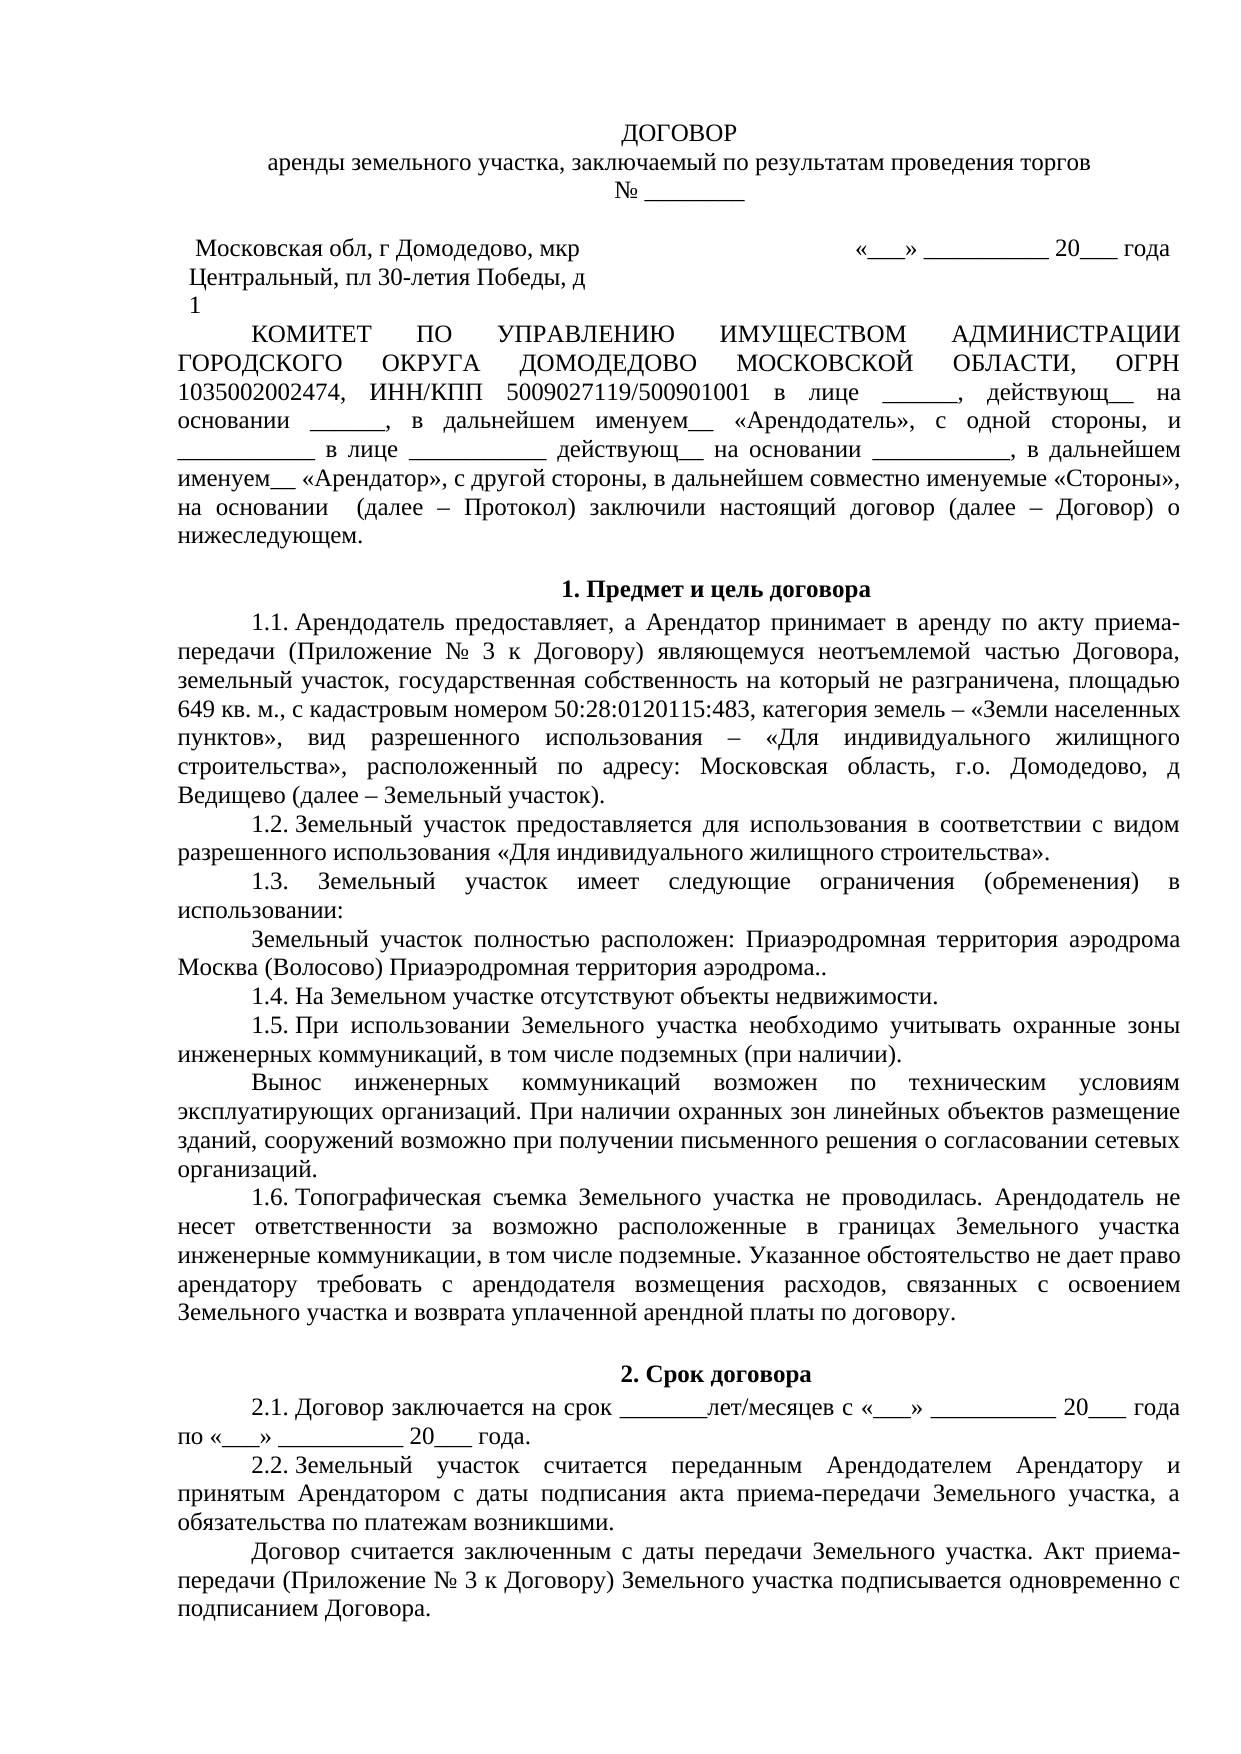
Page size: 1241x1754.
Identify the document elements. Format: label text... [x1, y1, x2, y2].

text 1.5. При использовании Земельного участка необходимо учитывать охранные зоны инженерных коммуникаций, в том числе подземных (при наличии). [177, 1010, 1181, 1067]
text Договор считается заключенным с даты передачи Земельного участка. Акт приема-передачи (Приложение № 3 к Договору) Земельного участка подписывается одновременно с подписанием Договора. [177, 1536, 1181, 1622]
text 1.1. Арендодатель предоставляет, а Арендатор принимает в аренду по акту приема-передачи (Приложение № 3 к Договору) являющемуся неотъемлемой частью Договора, земельный участок, государственная собственность на который не разграничена, площадью 649 кв. м., с кадастровым номером 50:28:0120115:483, категория земель – «Земли населенных пунктов», вид разрешенного использования – «Для индивидуального жилищного строительства», расположенный по адресу: Московская область, г.о. Домодедово, д Ведищево (далее – Земельный участок). [177, 607, 1181, 809]
text 2. Срок договора [177, 1359, 1181, 1388]
text Земельный участок полностью расположен: Приаэродромная территория аэродрома Москва (Волосово) Приаэродромная территория аэродрома.. [177, 924, 1181, 981]
text 1.2. Земельный участок предоставляется для использования в соответствии с видом разрешенного использования «Для индивидуального жилищного строительства». [177, 809, 1181, 866]
text Вынос инженерных коммуникаций возможен по техническим условиям эксплуатирующих организаций. При наличии охранных зон линейных объектов размещение зданий, сооружений возможно при получении письменного решения о согласовании сетевых организаций. [177, 1067, 1181, 1182]
text 1. Предмет и цель договора [177, 574, 1181, 603]
text 1.6. Топографическая съемка Земельного участка не проводилась. Арендодатель не несет ответственности за возможно расположенные в границах Земельного участка инженерные коммуникации, в том числе подземные. Указанное обстоятельство не дает право арендатору требовать с арендодателя возмещения расходов, связанных с освоением Земельного участка и возврата уплаченной арендной платы по договору. [177, 1182, 1181, 1326]
text 2.2. Земельный участок считается переданным Арендодателем Арендатору и принятым Арендатором с даты подписания акта приема-передачи Земельного участка, а обязательства по платежам возникшими. [177, 1450, 1181, 1536]
text ДОГОВОР [177, 118, 1181, 147]
text № ________ [177, 176, 1181, 204]
text 2.1. Договор заключается на срок _______лет/месяцев с «___» __________ 20___ года по «___» __________ 20___ года. [177, 1392, 1181, 1450]
text аренды земельного участка, заключаемый по результатам проведения торгов [177, 147, 1181, 176]
table_header Московская обл, г Домодедово, мкр Центральный, пл 30-летия Победы, д 1 [177, 233, 605, 319]
text 1.4. На Земельном участке отсутствуют объекты недвижимости. [177, 981, 1181, 1010]
table_header «___» __________ 20___ года [605, 233, 1181, 319]
text КОМИТЕТ ПО УПРАВЛЕНИЮ ИМУЩЕСТВОМ АДМИНИСТРАЦИИ ГОРОДСКОГО ОКРУГА ДОМОДЕДОВО МОСКОВСКОЙ ОБЛАСТИ, ОГРН 1035002002474, ИНН/КПП 5009027119/500901001 в лице ______, действующ__ на основании ______, в дальнейшем именуем__ «Арендодатель», с одной стороны, и ___________ в лице ___________ действующ__ на основании ___________, в дальнейшем именуем__ «Арендатор», с другой стороны, в дальнейшем совместно именуемые «Стороны», на основании (далее – Протокол) заключили настоящий договор (далее – Договор) о нижеследующем. [177, 319, 1181, 549]
text 1.3. Земельный участок имеет следующие ограничения (обременения) в использовании: [177, 866, 1181, 924]
